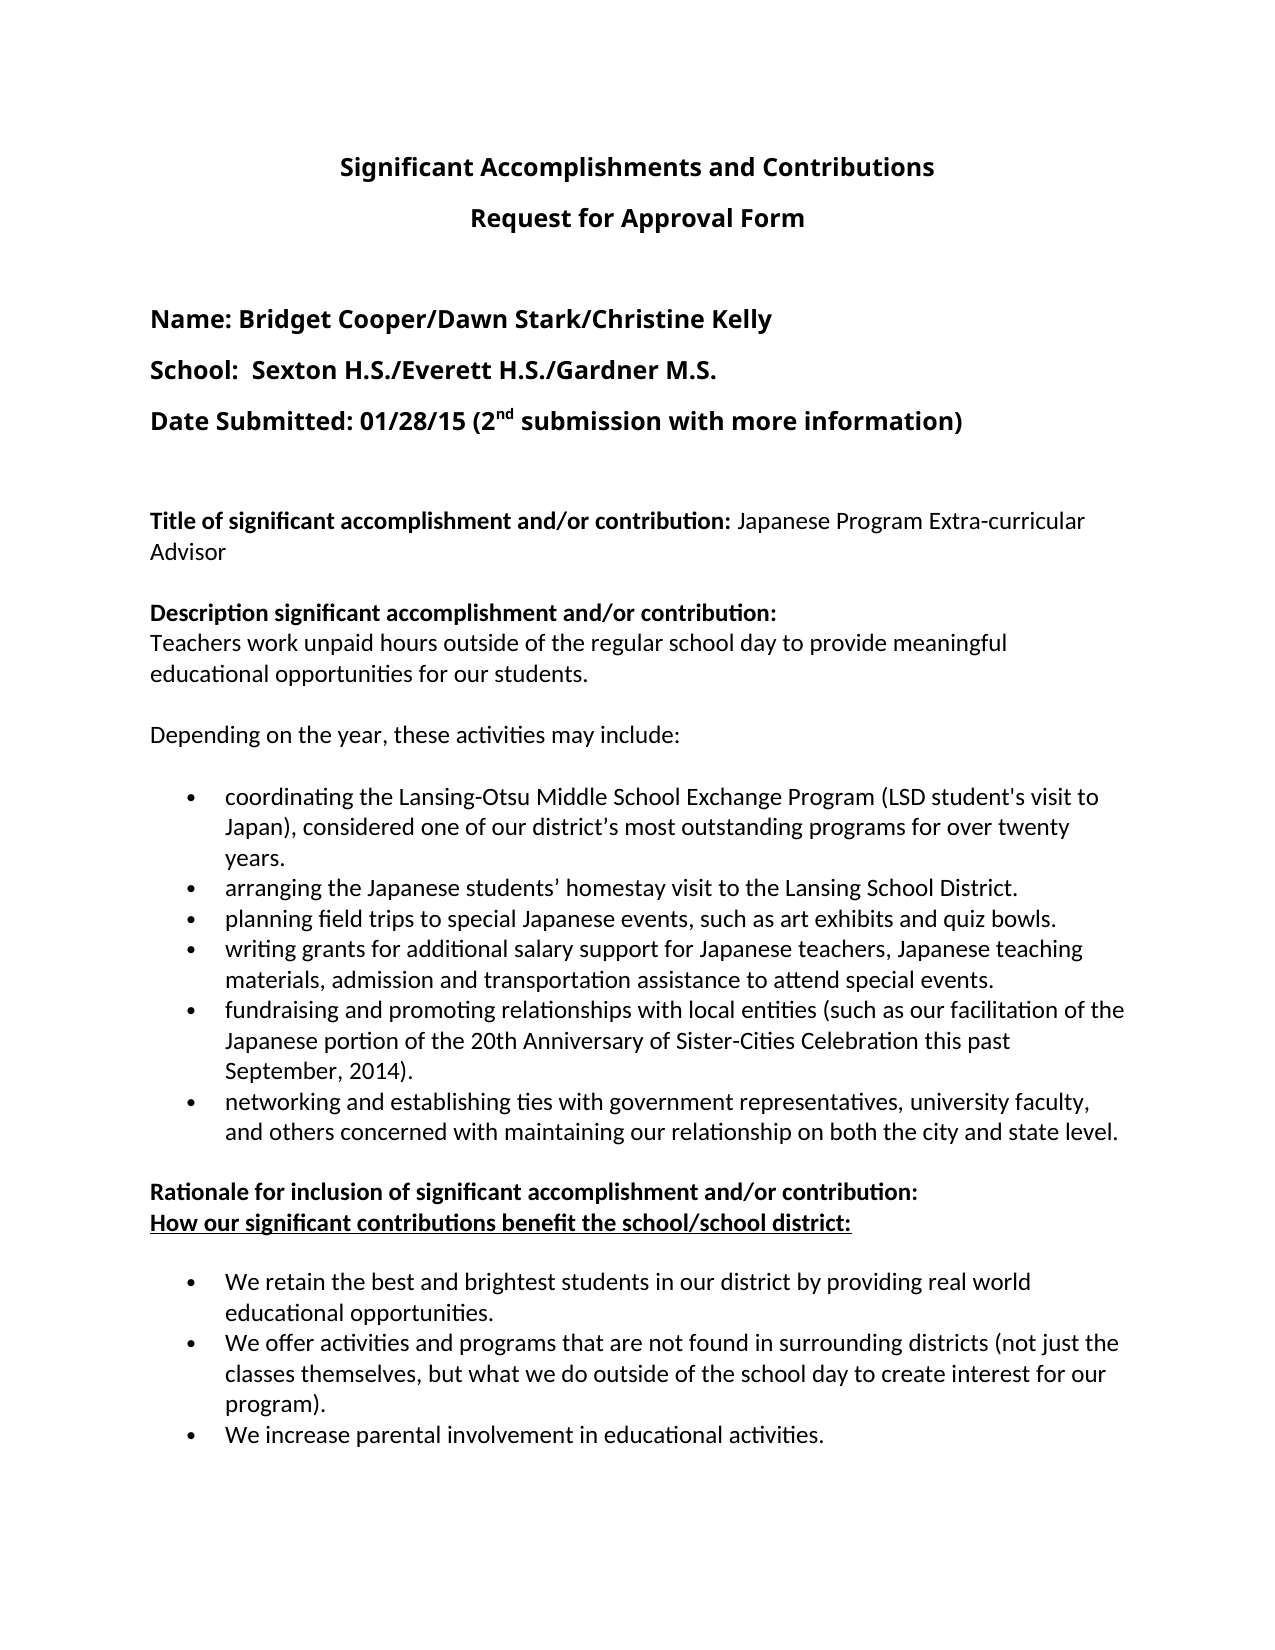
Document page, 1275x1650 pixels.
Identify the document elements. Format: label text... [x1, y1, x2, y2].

list arranging the Japanese students’ homestay visit to the Lansing School District. [187, 872, 1125, 903]
list coordinating the Lansing-Otsu Middle School Exchange Program (LSD student's visit to Japan), considered one of our district’s most outstanding programs for over twenty years. [187, 781, 1125, 872]
text Rationale for inclusion of significant accomplishment and/or contribution: [150, 1176, 1125, 1207]
text Depending on the year, these activities may include: [150, 719, 1125, 749]
text School: Sexton H.S./Everett H.S./Gardner M.S. [150, 353, 1125, 387]
text Significant Accomplishments and Contributions [150, 150, 1125, 184]
list networking and establishing ties with government representatives, university faculty, and others concerned with maintaining our relationship on both the city and state level. [187, 1086, 1125, 1147]
text Title of significant accomplishment and/or contribution: Japanese Program Extra-curricular Advisor [150, 505, 1125, 566]
text Name: Bridget Cooper/Dawn Stark/Christine Kelly [150, 302, 1125, 336]
text Date Submitted: 01/28/15 (2nd submission with more information) [150, 404, 1125, 438]
text Description significant accomplishment and/or contribution: [150, 597, 1125, 627]
list We retain the best and brightest students in our district by providing real world educational opportunities. [187, 1266, 1125, 1327]
list We offer activities and programs that are not found in surrounding districts (not just the classes themselves, but what we do outside of the school day to create interest for our program). [187, 1327, 1125, 1419]
list fundraising and promoting relationships with local entities (such as our facilitation of the Japanese portion of the 20th Anniversary of Sister-Cities Celebration this past September, 2014). [187, 994, 1125, 1086]
text How our significant contributions benefit the school/school district: [150, 1207, 1125, 1237]
list planning field trips to special Japanese events, such as art exhibits and quiz bowls. [187, 903, 1125, 933]
text Teachers work unpaid hours outside of the regular school day to provide meaningful educational opportunities for our students. [150, 627, 1125, 688]
list writing grants for additional salary support for Japanese teachers, Japanese teaching materials, admission and transportation assistance to attend special events. [187, 933, 1125, 994]
text Request for Approval Form [150, 201, 1125, 235]
list We increase parental involvement in educational activities. [187, 1419, 1125, 1449]
